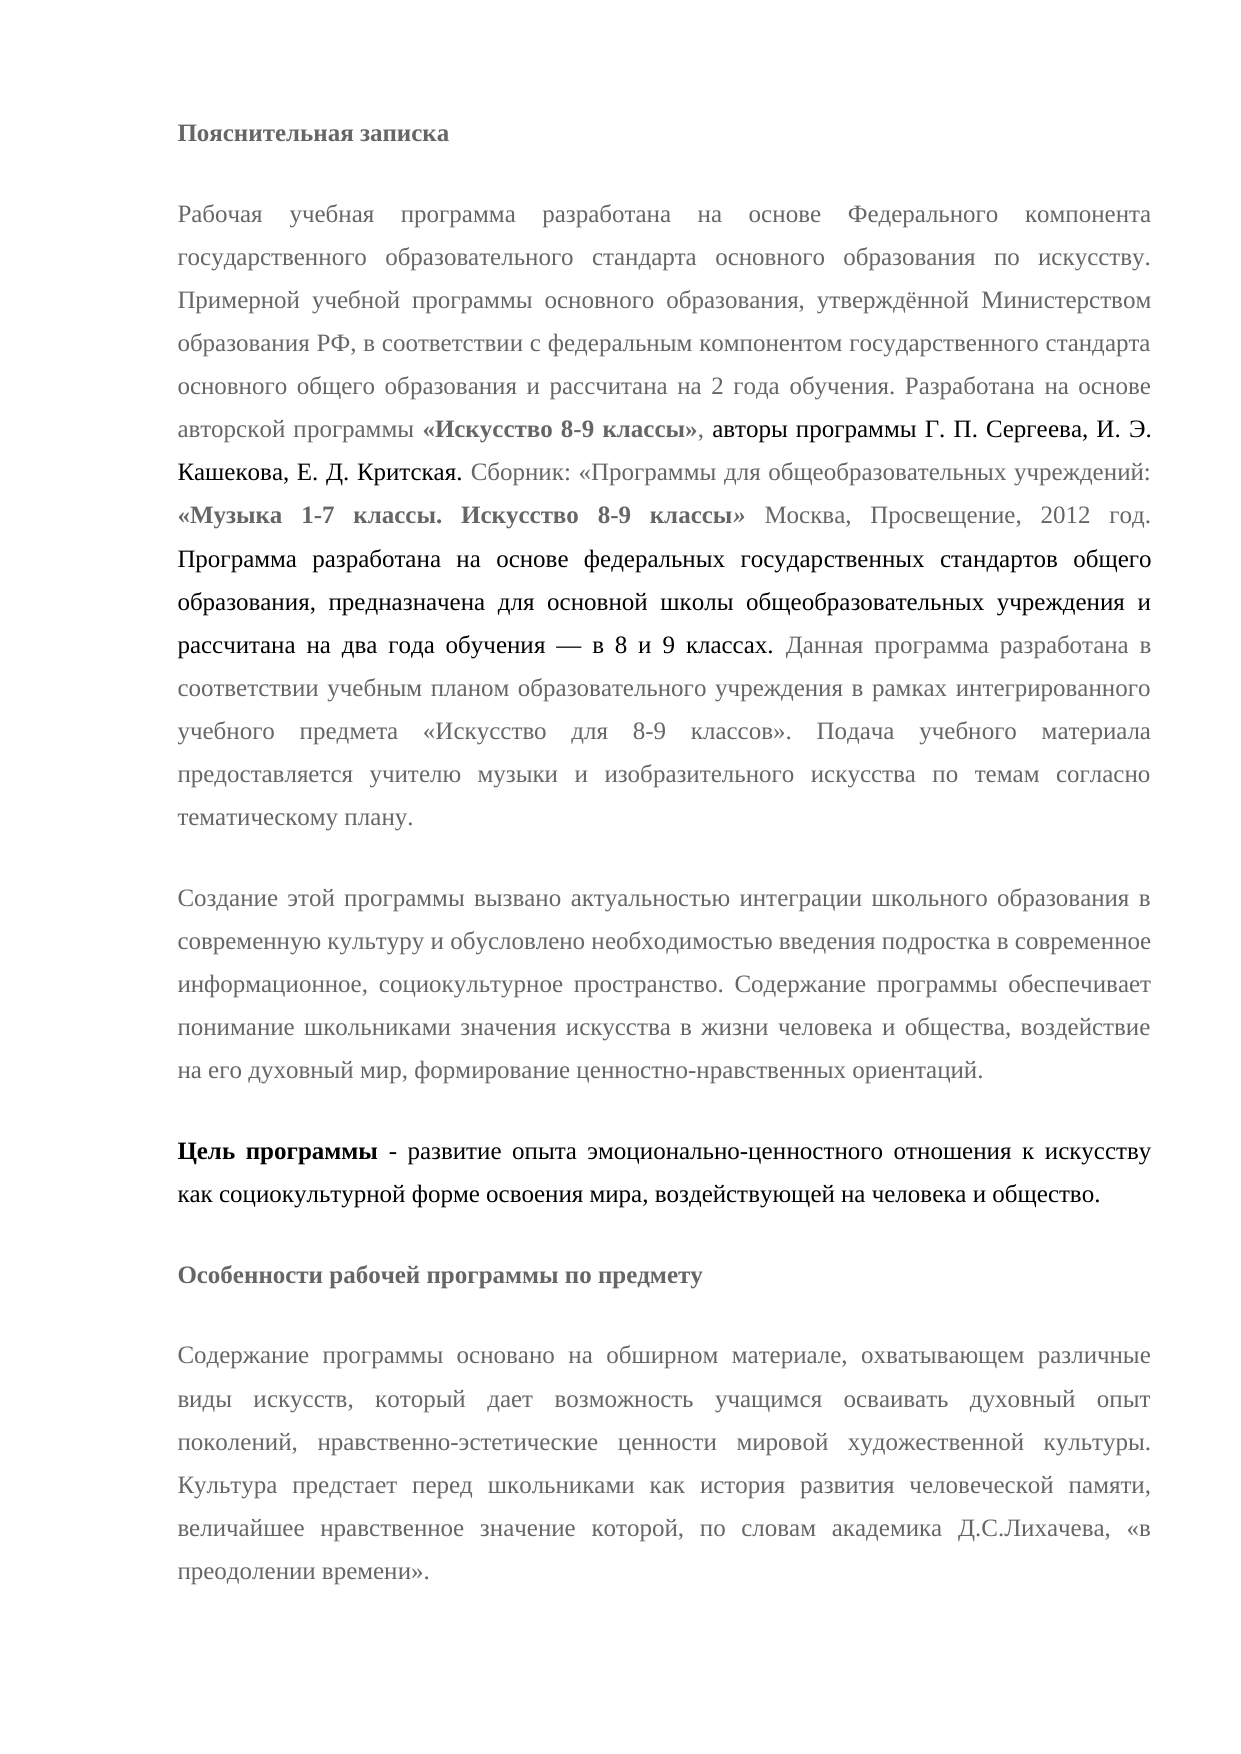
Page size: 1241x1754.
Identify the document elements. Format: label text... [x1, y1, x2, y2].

text Создание этой программы вызвано актуальностью интеграции школьного образования в современную культуру и обусловлено необходимостью введения подростка в современное информационное, социокультурное пространство. Содержание программы обеспечивает понимание школьниками значения искусства в жизни человека и общества, воздействие на его духовный мир, формирование ценностно-нравственных ориентаций. [177, 883, 1152, 1084]
text Особенности рабочей программы по предмету [177, 1260, 1152, 1289]
text Пояснительная записка [177, 118, 1152, 147]
text Содержание программы основано на обширном материале, охватывающем различные виды искусств, который дает возможность учащимся осваивать духовный опыт поколений, нравственно-эстетические ценности мировой художественной культуры. Культура предстает перед школьниками как история развития человеческой памяти, величайшее нравственное значение которой, по словам академика Д.С.Лихачева, «в преодолении времени». [177, 1341, 1152, 1585]
text Цель программы - развитие опыта эмоционально-ценностного отношения к искусству как социокультурной форме освоения мира, воздействующей на человека и общество. [177, 1136, 1152, 1208]
text Рабочая учебная программа разработана на основе Федерального компонента государственного образовательного стандарта основного образования по искусству. Примерной учебной программы основного образования, утверждённой Министерством образования РФ, в соответствии с федеральным компонентом государственного стандарта основного общего образования и рассчитана на 2 года обучения. Разработана на основе авторской программы «Искусство 8-9 классы», авторы программы Г. П. Сергеева, И. Э. Кашекова, Е. Д. Критская. Сборник: «Программы для общеобразовательных учреждений: «Музыка 1-7 классы. Искусство 8-9 классы» Москва, Просвещение, 2012 год. Программа разработана на основе федеральных государственных стандартов общего образования, предназначена для основной школы общеобразовательных учреждения и рассчитана на два года обучения — в 8 и 9 классах. Данная программа разработана в соответствии учебным планом образовательного учреждения в рамках интегрированного учебного предмета «Искусство для 8-9 классов». Подача учебного материала предоставляется учителю музыки и изобразительного искусства по темам согласно тематическому плану. [177, 199, 1152, 831]
